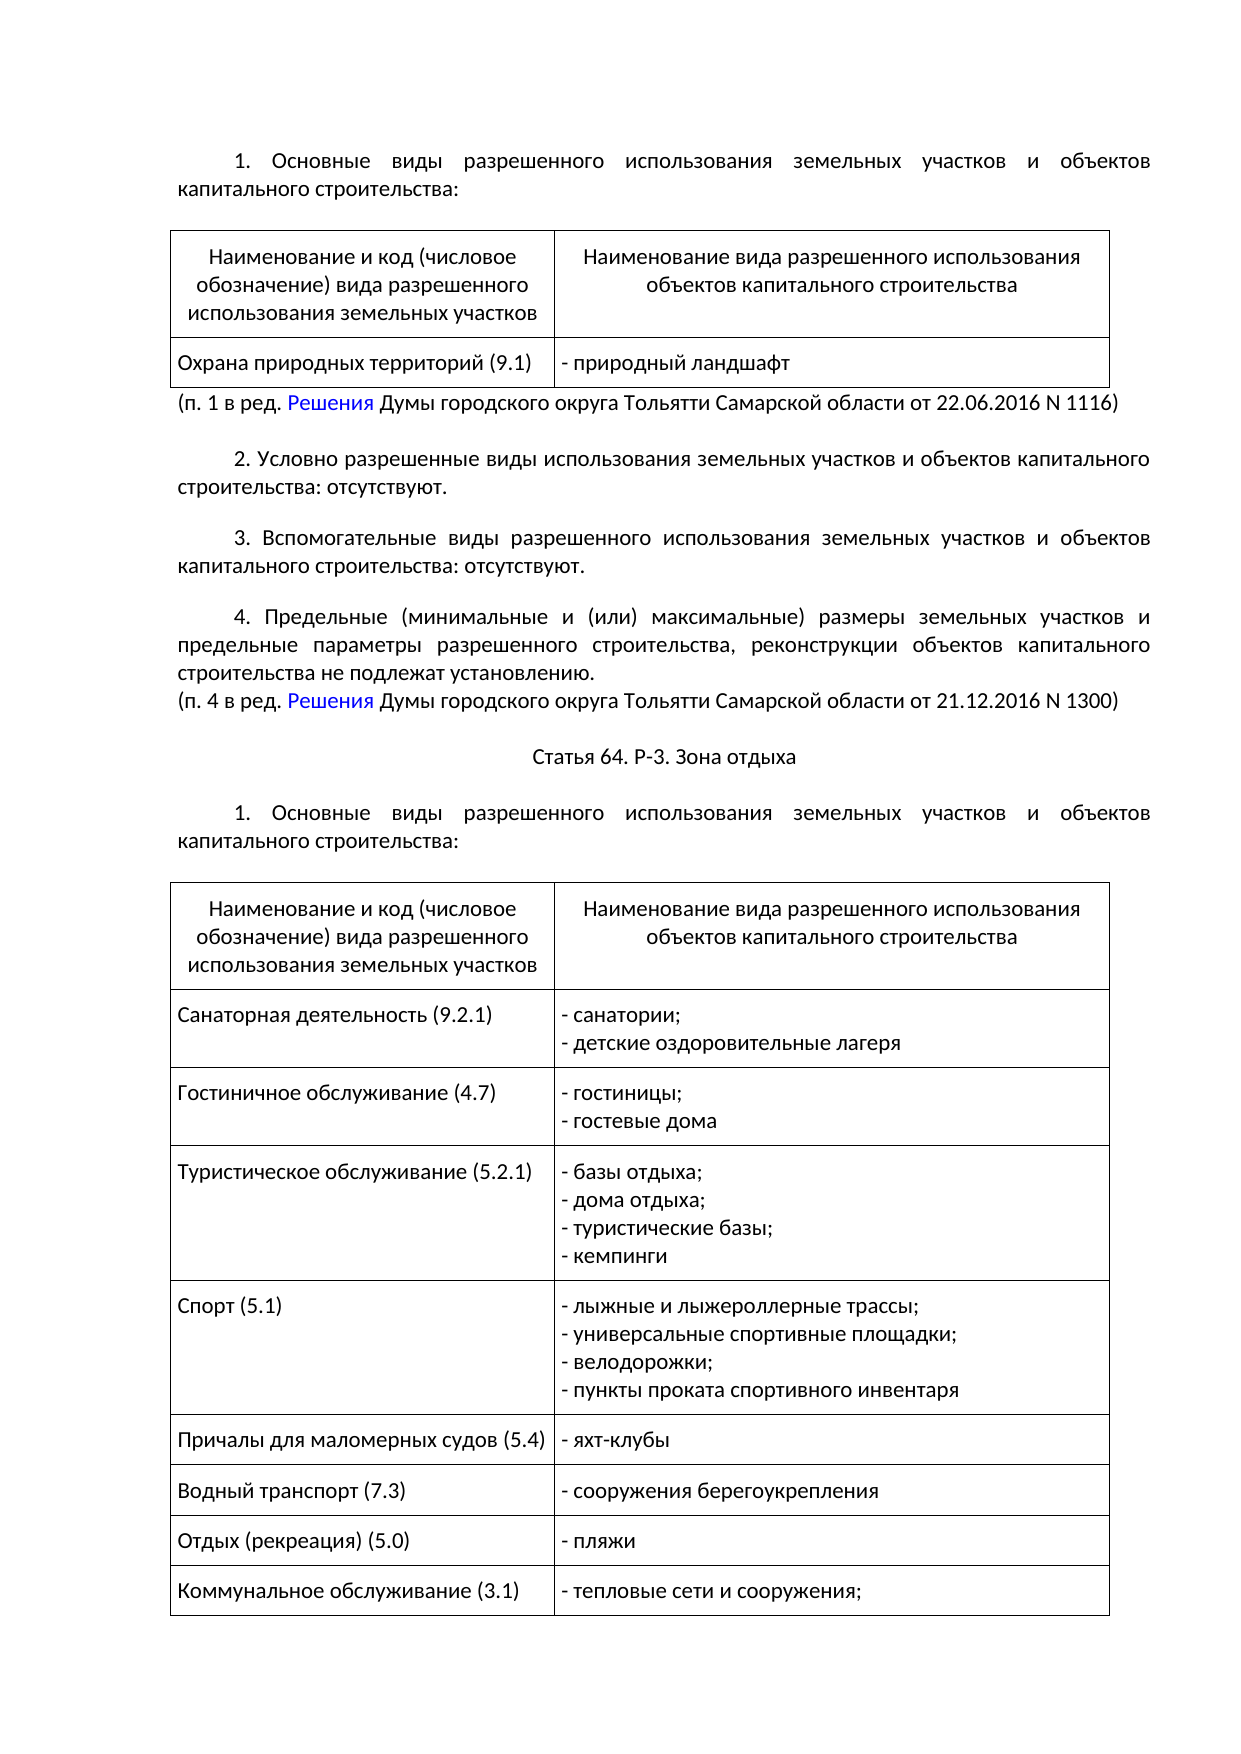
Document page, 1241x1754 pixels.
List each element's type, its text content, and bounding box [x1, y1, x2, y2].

text 2. Условно разрешенные виды использования земельных участков и объектов капитального строительства: отсутствуют. [177, 444, 1152, 500]
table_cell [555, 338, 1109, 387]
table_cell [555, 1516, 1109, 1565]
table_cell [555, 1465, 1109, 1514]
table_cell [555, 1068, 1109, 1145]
text (п. 4 в ред. Решения Думы городского округа Тольятти Самарской области от 21.12.2016 N 1300) [177, 686, 1152, 714]
text Статья 64. Р-3. Зона отдыха [177, 742, 1152, 770]
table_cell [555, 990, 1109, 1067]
text 3. Вспомогательные виды разрешенного использования земельных участков и объектов капитального строительства: отсутствуют. [177, 523, 1152, 579]
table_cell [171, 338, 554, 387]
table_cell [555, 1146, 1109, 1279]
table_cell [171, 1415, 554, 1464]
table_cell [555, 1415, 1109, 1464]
text (п. 1 в ред. Решения Думы городского округа Тольятти Самарской области от 22.06.2016 N 1116) [177, 388, 1152, 416]
text 4. Предельные (минимальные и (или) максимальные) размеры земельных участков и предельные параметры разрешенного строительства, реконструкции объектов капитального строительства не подлежат установлению. [177, 602, 1152, 686]
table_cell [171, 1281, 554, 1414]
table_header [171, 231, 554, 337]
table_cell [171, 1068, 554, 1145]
text 1. Основные виды разрешенного использования земельных участков и объектов капитального строительства: [177, 146, 1152, 202]
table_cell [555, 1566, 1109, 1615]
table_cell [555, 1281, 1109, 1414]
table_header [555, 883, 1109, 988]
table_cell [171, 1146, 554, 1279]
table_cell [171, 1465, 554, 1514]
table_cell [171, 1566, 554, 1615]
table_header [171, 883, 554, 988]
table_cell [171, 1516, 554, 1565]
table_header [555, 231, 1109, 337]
text 1. Основные виды разрешенного использования земельных участков и объектов капитального строительства: [177, 798, 1152, 854]
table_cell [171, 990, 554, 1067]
